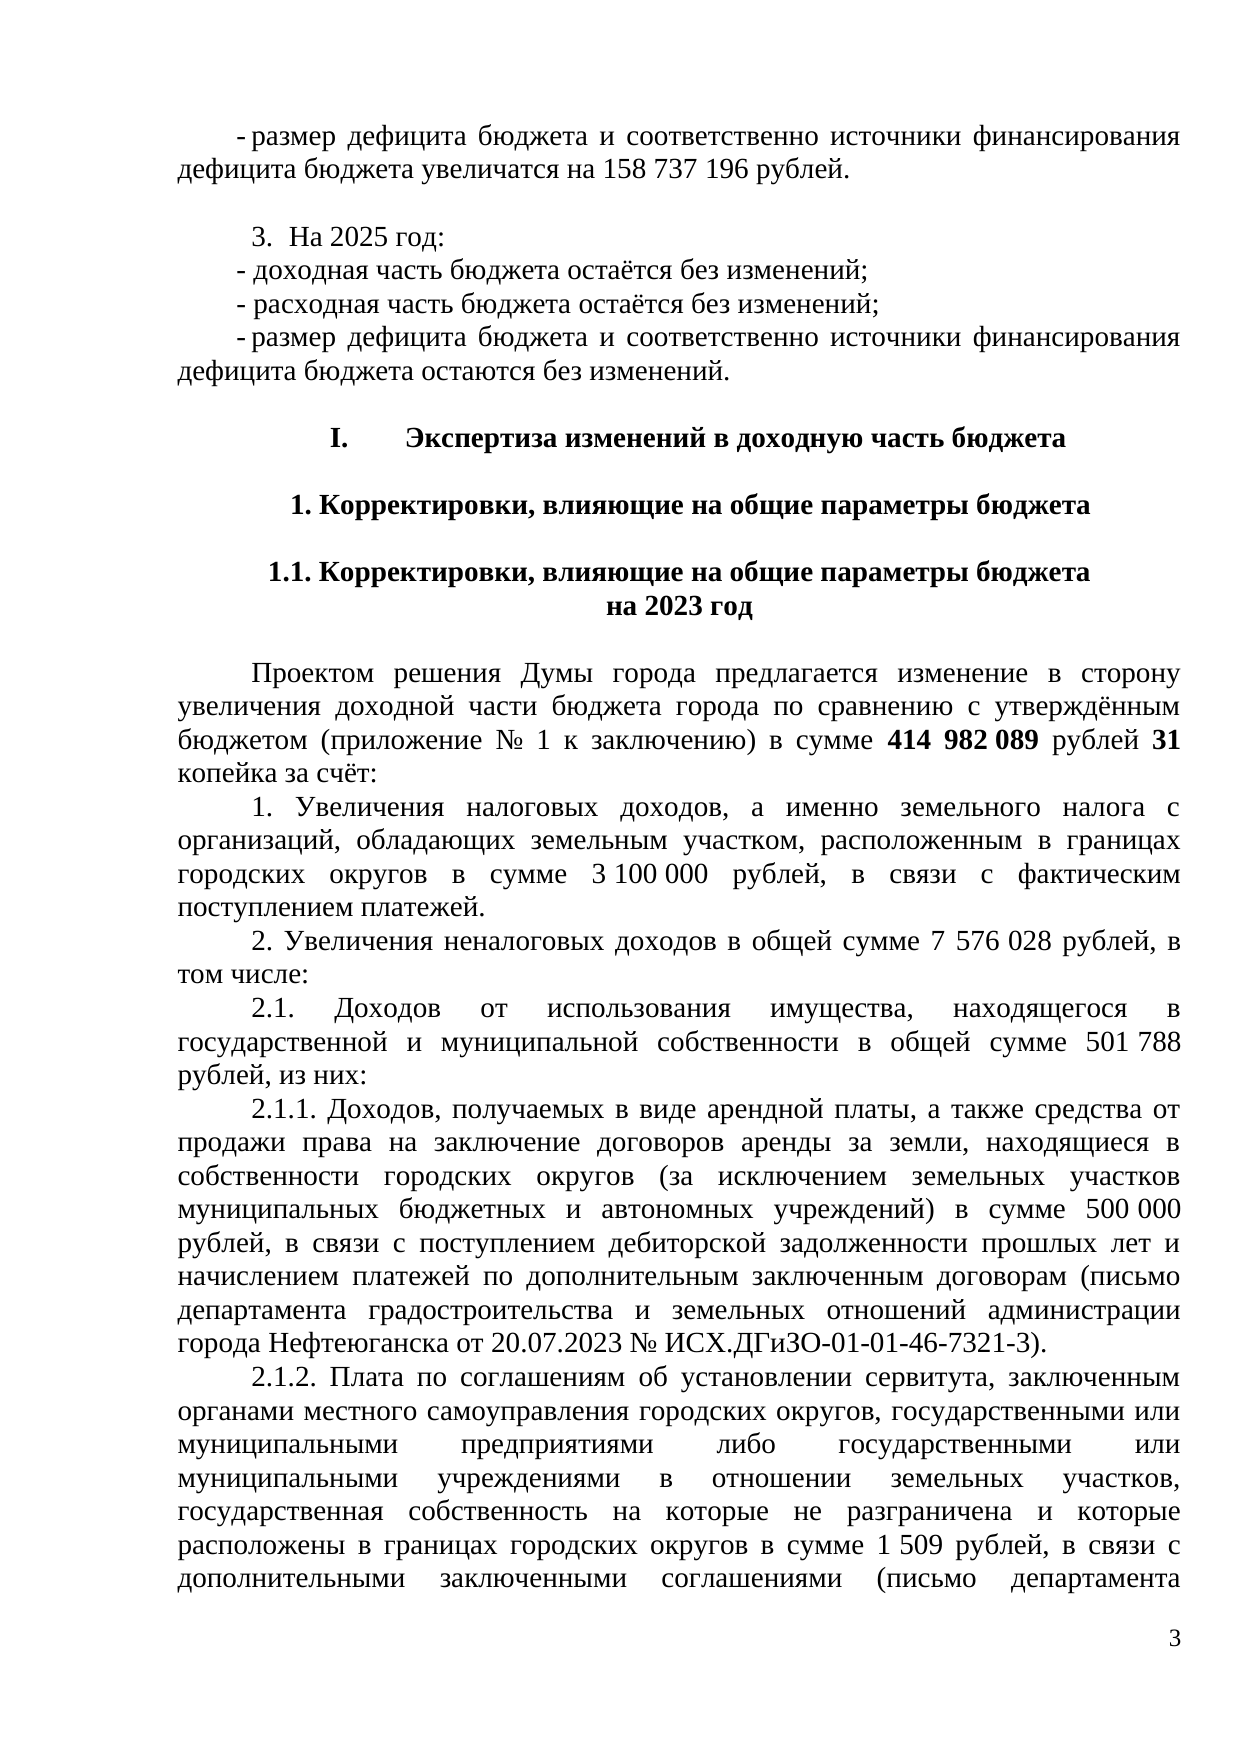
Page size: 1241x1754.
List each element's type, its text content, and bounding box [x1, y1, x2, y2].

list На 2025 год: [251, 219, 1181, 252]
list Экспертиза изменений в доходную часть бюджета [215, 420, 1181, 453]
list размер дефицита бюджета и соответственно источники финансирования дефицита бюджета остаются без изменений. [177, 319, 1181, 386]
text 2.1. Доходов от использования имущества, находящегося в государственной и муниципальной собственности в общей сумме 501 788 рублей, из них: [177, 990, 1181, 1091]
text 1.1. Корректировки, влияющие на общие параметры бюджета [177, 554, 1181, 588]
text на 2023 год [177, 588, 1181, 621]
text - доходная часть бюджета остаётся без изменений; [177, 252, 1181, 286]
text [177, 1359, 1181, 1594]
text Проектом решения Думы города предлагается изменение в сторону увеличения доходной части бюджета города по сравнению с утверждённым бюджетом (приложение № 1 к заключению) в сумме 414 982 089 рублей 31 копейка за счёт: [177, 655, 1181, 789]
list размер дефицита бюджета и соответственно источники финансирования дефицита бюджета увеличатся на 158 737 196 рублей. [177, 118, 1181, 185]
text 1. Увеличения налоговых доходов, а именно земельного налога с организаций, обладающих земельным участком, расположенным в границах городских округов в сумме 3 100 000 рублей, в связи с фактическим поступлением платежей. [177, 789, 1181, 923]
text 1. Корректировки, влияющие на общие параметры бюджета [290, 487, 1181, 521]
text 2. Увеличения неналоговых доходов в общей сумме 7 576 028 рублей, в том числе: [177, 923, 1181, 990]
text - расходная часть бюджета остаётся без изменений; [177, 286, 1181, 319]
text 2.1.1. Доходов, получаемых в виде арендной платы, а также средства от продажи права на заключение договоров аренды за земли, находящиеся в собственности городских округов (за исключением земельных участков муниципальных бюджетных и автономных учреждений) в сумме 500 000 рублей, в связи с поступлением дебиторской задолженности прошлых лет и начислением платежей по дополнительным заключенным договорам (письмо департамента градостроительства и земельных отношений администрации города Нефтеюганска от 20.07.2023 № ИСХ.ДГиЗО-01-01-46-7321-3). [177, 1091, 1181, 1359]
